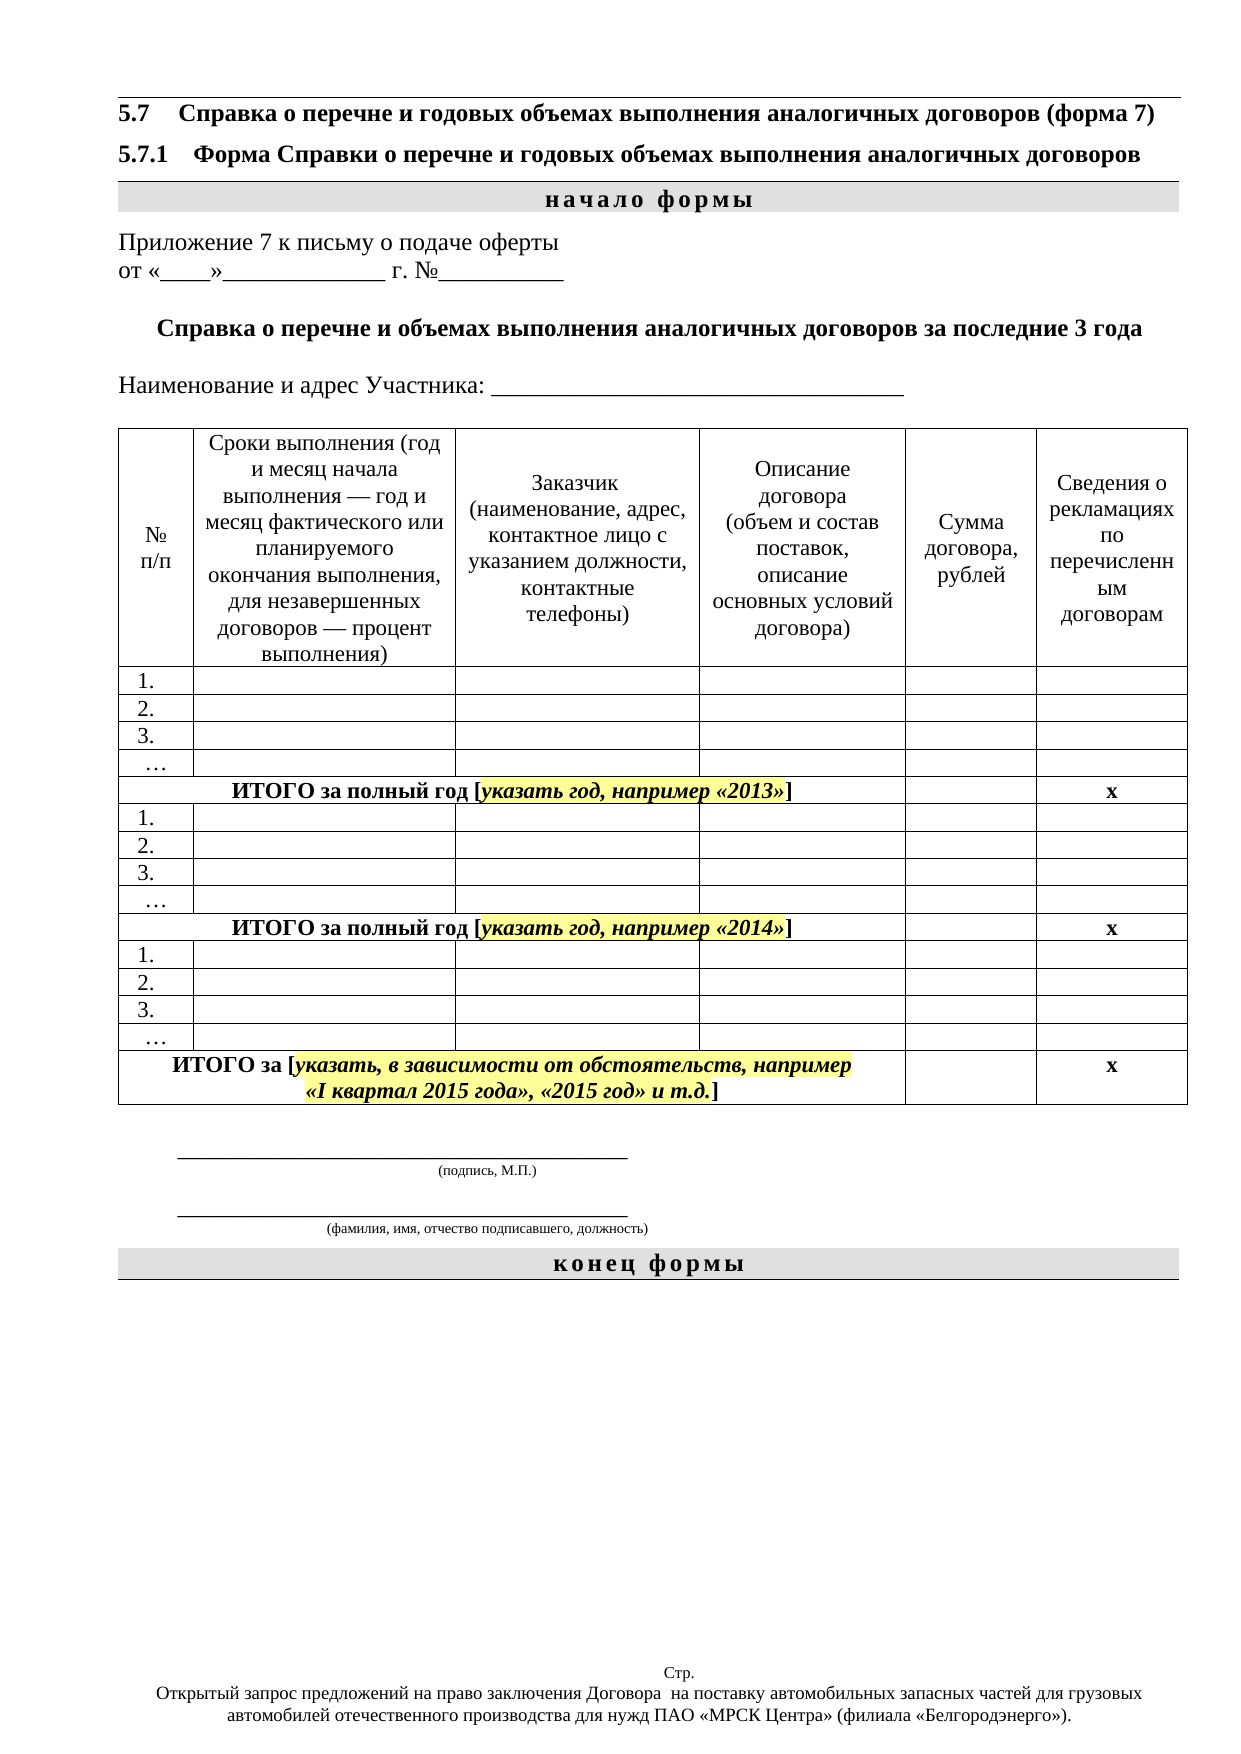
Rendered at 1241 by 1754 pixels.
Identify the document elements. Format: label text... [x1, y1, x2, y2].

table_cell [1037, 996, 1187, 1022]
table_cell ИТОГО за полный год [указать год, например «2013»] [785, 777, 905, 803]
table_cell [700, 1024, 905, 1050]
table_cell [1037, 695, 1187, 721]
table_cell [194, 859, 455, 885]
table_cell [119, 695, 193, 721]
table_cell [906, 667, 1036, 694]
text Справка о перечне и объемах выполнения аналогичных договоров за последние 3 года [118, 313, 1181, 342]
table_cell х [1037, 777, 1187, 803]
table_cell [194, 996, 455, 1022]
text Наименование и адрес Участника: _________________________________ [118, 371, 1181, 399]
table_cell [700, 832, 905, 858]
text (фамилия, имя, отчество подписавшего, должность) [118, 1219, 797, 1248]
table_cell [1037, 859, 1187, 885]
table_cell [906, 804, 1036, 831]
text (подпись, М.П.) [118, 1162, 797, 1191]
table_cell [1037, 941, 1187, 968]
table_cell [1037, 832, 1187, 858]
table_cell [119, 804, 193, 831]
table_cell [119, 941, 193, 968]
table_cell [456, 695, 699, 721]
table_cell [456, 886, 699, 913]
table_cell [194, 667, 455, 694]
table_cell [119, 667, 193, 694]
table_cell [700, 886, 905, 913]
table_cell [456, 750, 699, 776]
table_cell [1037, 969, 1187, 995]
table_cell [700, 969, 905, 995]
table_header Сведения о рекламациях по перечисленным договорам [1037, 429, 1187, 666]
table_cell [700, 859, 905, 885]
table_cell … [119, 886, 193, 913]
text конец формы [118, 1248, 1179, 1279]
text Приложение 7 к письму о подаче оферты от «____»_____________ г. №__________ [118, 227, 1181, 284]
table_cell [119, 969, 193, 995]
table_cell ИТОГО за [указать, в зависимости от обстоятельств, например «I квартал 2015 года», «2015 год» и т.д.] [119, 1051, 305, 1103]
table_cell [1037, 750, 1187, 776]
table_cell [1037, 1024, 1187, 1050]
table_cell … [119, 750, 193, 776]
table_cell ИТОГО за полный год [указать год, например «2014»] [785, 914, 905, 940]
table_cell [700, 722, 905, 748]
table_cell [906, 1024, 1036, 1050]
table_cell ИТОГО за полный год [указать год, например «2014»] [119, 914, 481, 940]
table_cell [456, 941, 699, 968]
table_cell [456, 1024, 699, 1050]
table_cell [700, 996, 905, 1022]
table_cell [456, 969, 699, 995]
table_cell [456, 804, 699, 831]
table_cell [906, 695, 1036, 721]
table_cell [906, 750, 1036, 776]
table_cell … [119, 1024, 193, 1050]
table_cell [906, 777, 1036, 803]
table_cell [906, 1051, 1036, 1103]
table_cell [194, 1024, 455, 1050]
table_cell [700, 695, 905, 721]
table_cell [906, 914, 1036, 940]
table_cell [1037, 722, 1187, 748]
table_cell [194, 804, 455, 831]
table_cell [119, 859, 193, 885]
table_cell [194, 886, 455, 913]
table_cell [700, 667, 905, 694]
table_cell [456, 832, 699, 858]
table_cell [700, 804, 905, 831]
table_cell [194, 750, 455, 776]
table_cell [906, 941, 1036, 968]
table_header Сумма договора, рублей [906, 429, 1036, 666]
table_cell х [1037, 1051, 1187, 1103]
table_cell [119, 996, 193, 1022]
table_cell [700, 941, 905, 968]
text начало формы [118, 182, 1179, 212]
table_cell х [1037, 914, 1187, 940]
text ____________________________________ [118, 1133, 1181, 1162]
table_cell [906, 969, 1036, 995]
subtitle Форма Справки о перечне и годовых объемах выполнения аналогичных договоров [118, 139, 1181, 168]
table_cell [119, 832, 193, 858]
table_cell [456, 722, 699, 748]
table_cell [194, 941, 455, 968]
table_cell [1037, 804, 1187, 831]
table_cell [456, 859, 699, 885]
table_cell ИТОГО за [указать, в зависимости от обстоятельств, например «I квартал 2015 года», «2015 год» и т.д.] [711, 1051, 905, 1103]
text ____________________________________ [118, 1191, 1181, 1219]
table_cell [194, 832, 455, 858]
table_cell [456, 996, 699, 1022]
table_cell [194, 969, 455, 995]
table_cell [194, 695, 455, 721]
table_header № п/п [119, 429, 193, 666]
table_cell [456, 667, 699, 694]
table_cell [194, 722, 455, 748]
table_cell [1037, 886, 1187, 913]
table_cell [906, 886, 1036, 913]
table_cell [906, 996, 1036, 1022]
table_cell [700, 750, 905, 776]
table_cell [906, 832, 1036, 858]
table_cell [1037, 667, 1187, 694]
table_header Заказчик (наименование, адрес, контактное лицо с указанием должности, контактные телефоны) [456, 429, 699, 666]
table_cell [906, 859, 1036, 885]
table_cell ИТОГО за полный год [указать год, например «2013»] [119, 777, 481, 803]
table_header Сроки выполнения (год и месяц начала выполнения — год и месяц фактического или планируемого окончания выполнения, для незавершенных договоров — процент выполнения) [194, 429, 455, 666]
table_cell [119, 722, 193, 748]
table_header Описание договора (объем и состав поставок, описание основных условий договора) [700, 429, 905, 666]
table_cell [906, 722, 1036, 748]
subtitle Справка о перечне и годовых объемах выполнения аналогичных договоров (форма 7) [118, 98, 1181, 127]
